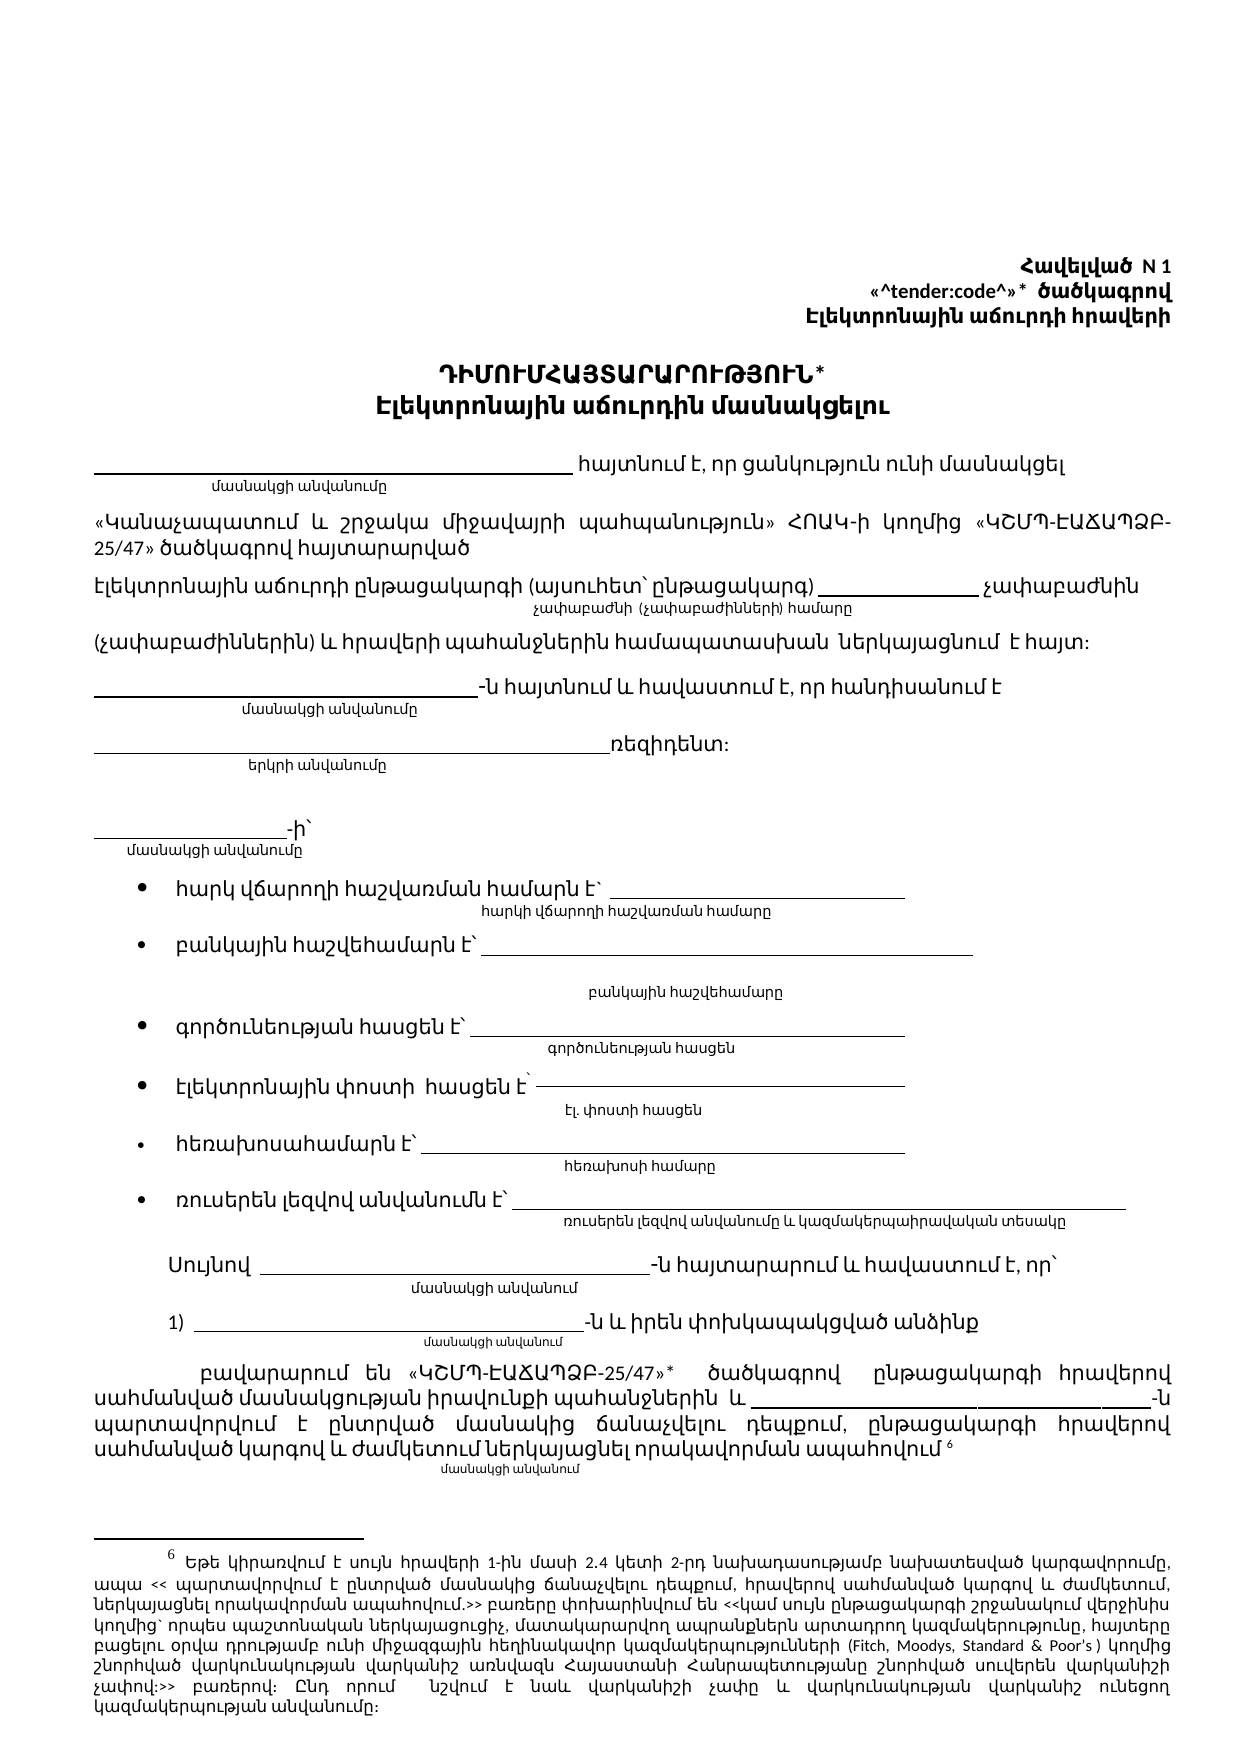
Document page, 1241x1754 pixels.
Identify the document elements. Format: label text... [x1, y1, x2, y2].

text էլեկտրոնային աճուրդի ընթացակարգի (այսուհետ՝ ընթացակարգ) չափաբաժնին [94, 573, 1171, 599]
text ռեզիդենտ: [94, 731, 1171, 756]
list էլեկտրոնային փոստի հասցեն է՝ [138, 1070, 1171, 1101]
text մասնակցի անվանումը [94, 477, 1171, 507]
text մասնակցի անվանումը [94, 701, 1171, 731]
list ռուսերեն լեզվով անվանումն է՝ [138, 1187, 1171, 1213]
text մասնակցի անվանումը [94, 841, 1171, 872]
text հեռախոսի համարը [462, 1157, 1171, 1187]
text Հավելված N 1 [94, 253, 1171, 278]
text մասնակցի անվանում [94, 1279, 1171, 1309]
text ԴԻՄՈՒՄՀԱՅՏԱՐԱՐՈՒԹՅՈՒՆ* [94, 360, 1171, 390]
list գործունեության հասցեն է՝ [138, 1014, 1171, 1040]
text -ն հայտնում և հավաստում է, որ հանդիսանում է [94, 670, 1171, 701]
text (չափաբաժիններին) և հրավերի պահանջներին համապատասխան ներկայացնում է հայտ: [94, 629, 1171, 655]
text «Կանաչապատում և շրջակա միջավայրի պահպանություն» ՀՈԱԿ-ի կողմից «ԿՇՄՊ-ԷԱՃԱՊՁԲ-25/47» ծածկագրով հայտարարված [94, 507, 1171, 561]
text գործունեության հասցեն [94, 1040, 1171, 1070]
text բավարարում են «ԿՇՄՊ-ԷԱՃԱՊՁԲ-25/47»* ծածկագրով ընթացակարգի հրավերով սահմանված մասնակցության իրավունքի պահանջներին և -ն պարտավորվում է ընտրված մասնակից ճանաչվելու դեպքում, ընթացակարգի հրավերով սահմանված կարգով և ժամկետում ներկայացնել որակավորման ապահովում [94, 1360, 1171, 1462]
text չափաբաժնի (չափաբաժինների) համարը [94, 599, 1171, 629]
text մասնակցի անվանում [94, 1335, 1171, 1360]
text «^tender:code^»* ծածկագրով [94, 278, 1171, 304]
subtitle Էլեկտրոնային աճուրդին մասնակցելու [94, 390, 1171, 421]
text հայտնում է, որ ցանկություն ունի մասնակցել [94, 451, 1171, 477]
text 1) -ն և իրեն փոխկապակցված անձինք [94, 1309, 1171, 1335]
text հարկի վճարողի հաշվառման համարը [94, 902, 1171, 933]
text ռուսերեն լեզվով անվանումը և կազմակերպաիրավական տեսակը [94, 1213, 1171, 1243]
text -ի՝ [94, 816, 1171, 841]
text երկրի անվանումը [94, 756, 1171, 787]
text բանկային հաշվեհամարը [94, 983, 1171, 1014]
text մասնակցի անվանում [94, 1462, 1171, 1487]
text Սույնով -ն հայտարարում և հավաստում է, որ՝ [94, 1248, 1171, 1279]
list հարկ վճարողի հաշվառման համարն է` [138, 872, 1171, 902]
text Էլեկտրոնային աճուրդի հրավերի [94, 304, 1171, 329]
list հեռախոսահամարն է՝ [138, 1131, 1171, 1157]
list բանկային հաշվեհամարն է՝ [138, 933, 1171, 983]
text էլ. փոստի հասցեն [94, 1101, 1171, 1131]
